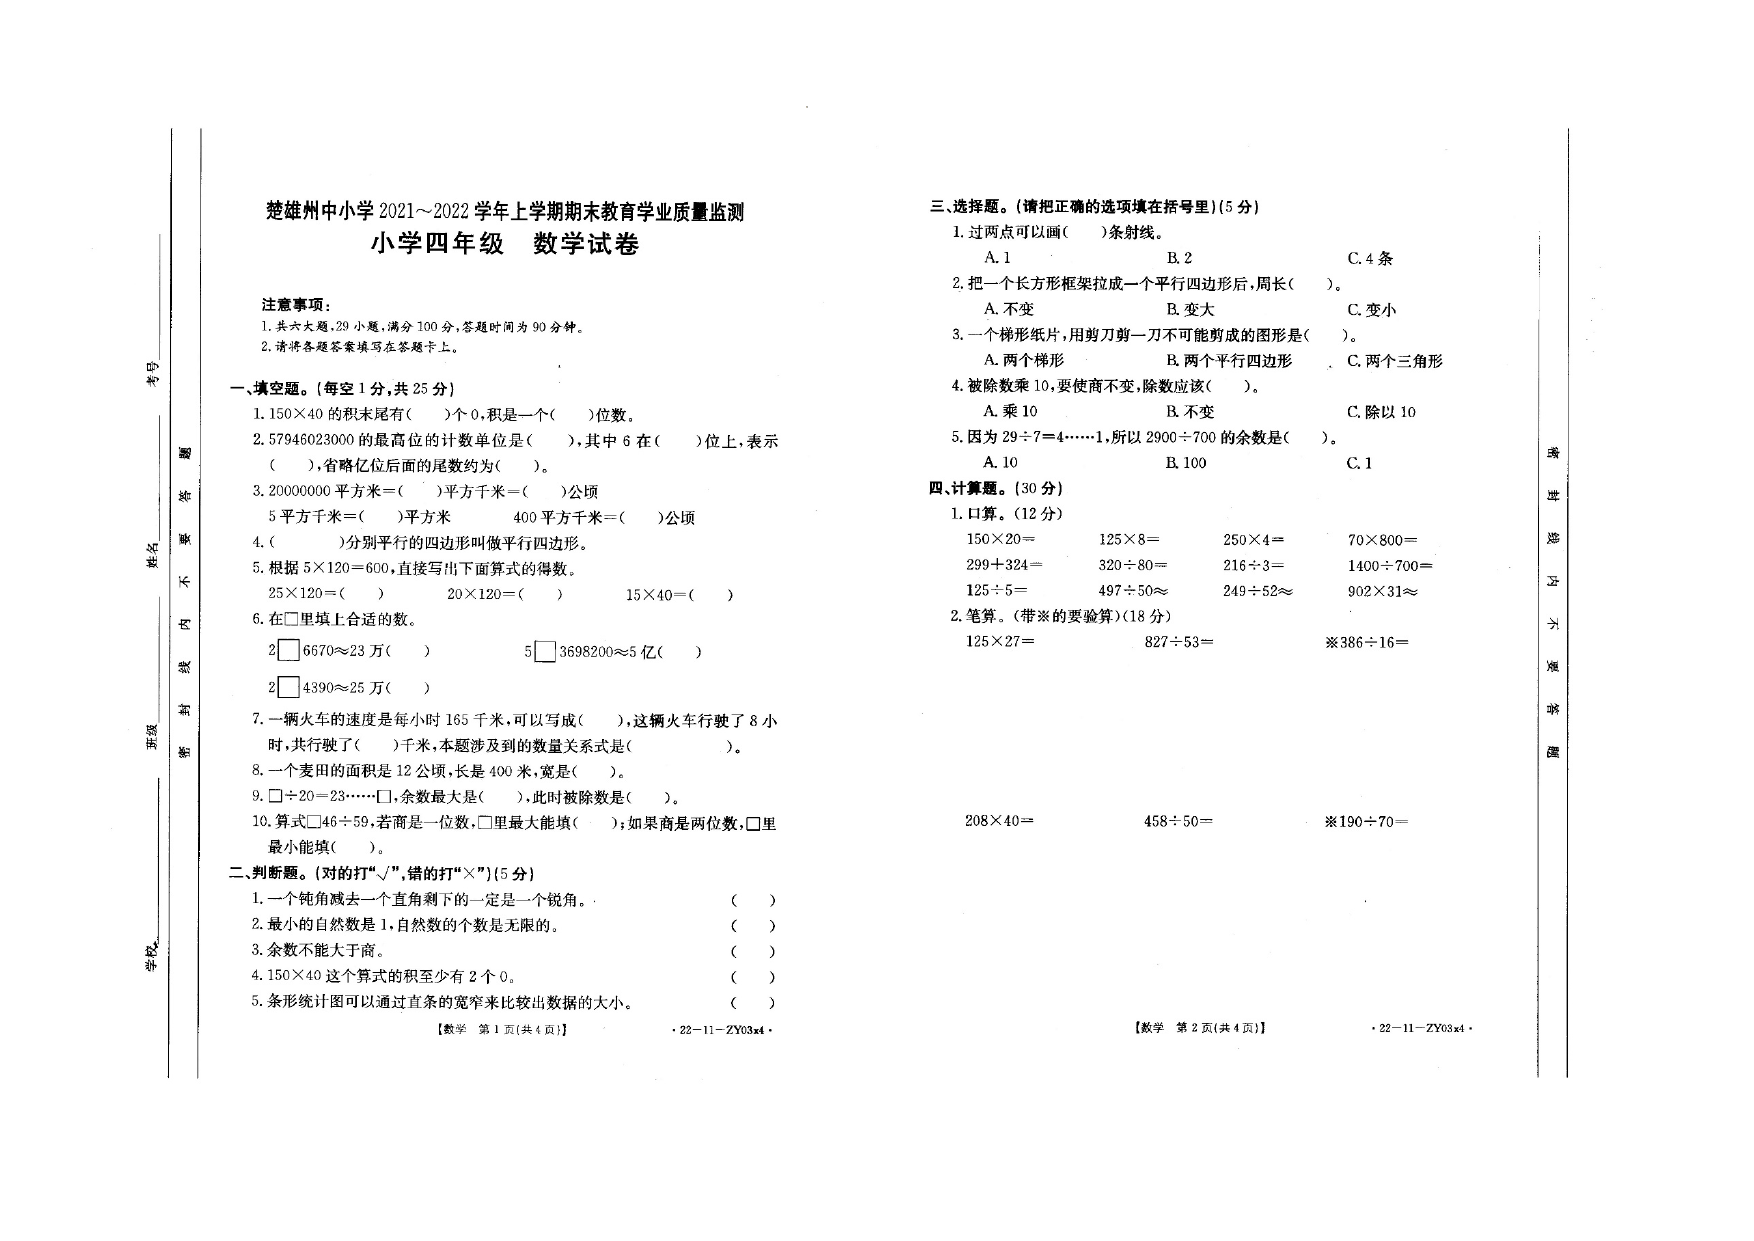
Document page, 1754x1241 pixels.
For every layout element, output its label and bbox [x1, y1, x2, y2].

picture [75, 122, 1618, 1130]
